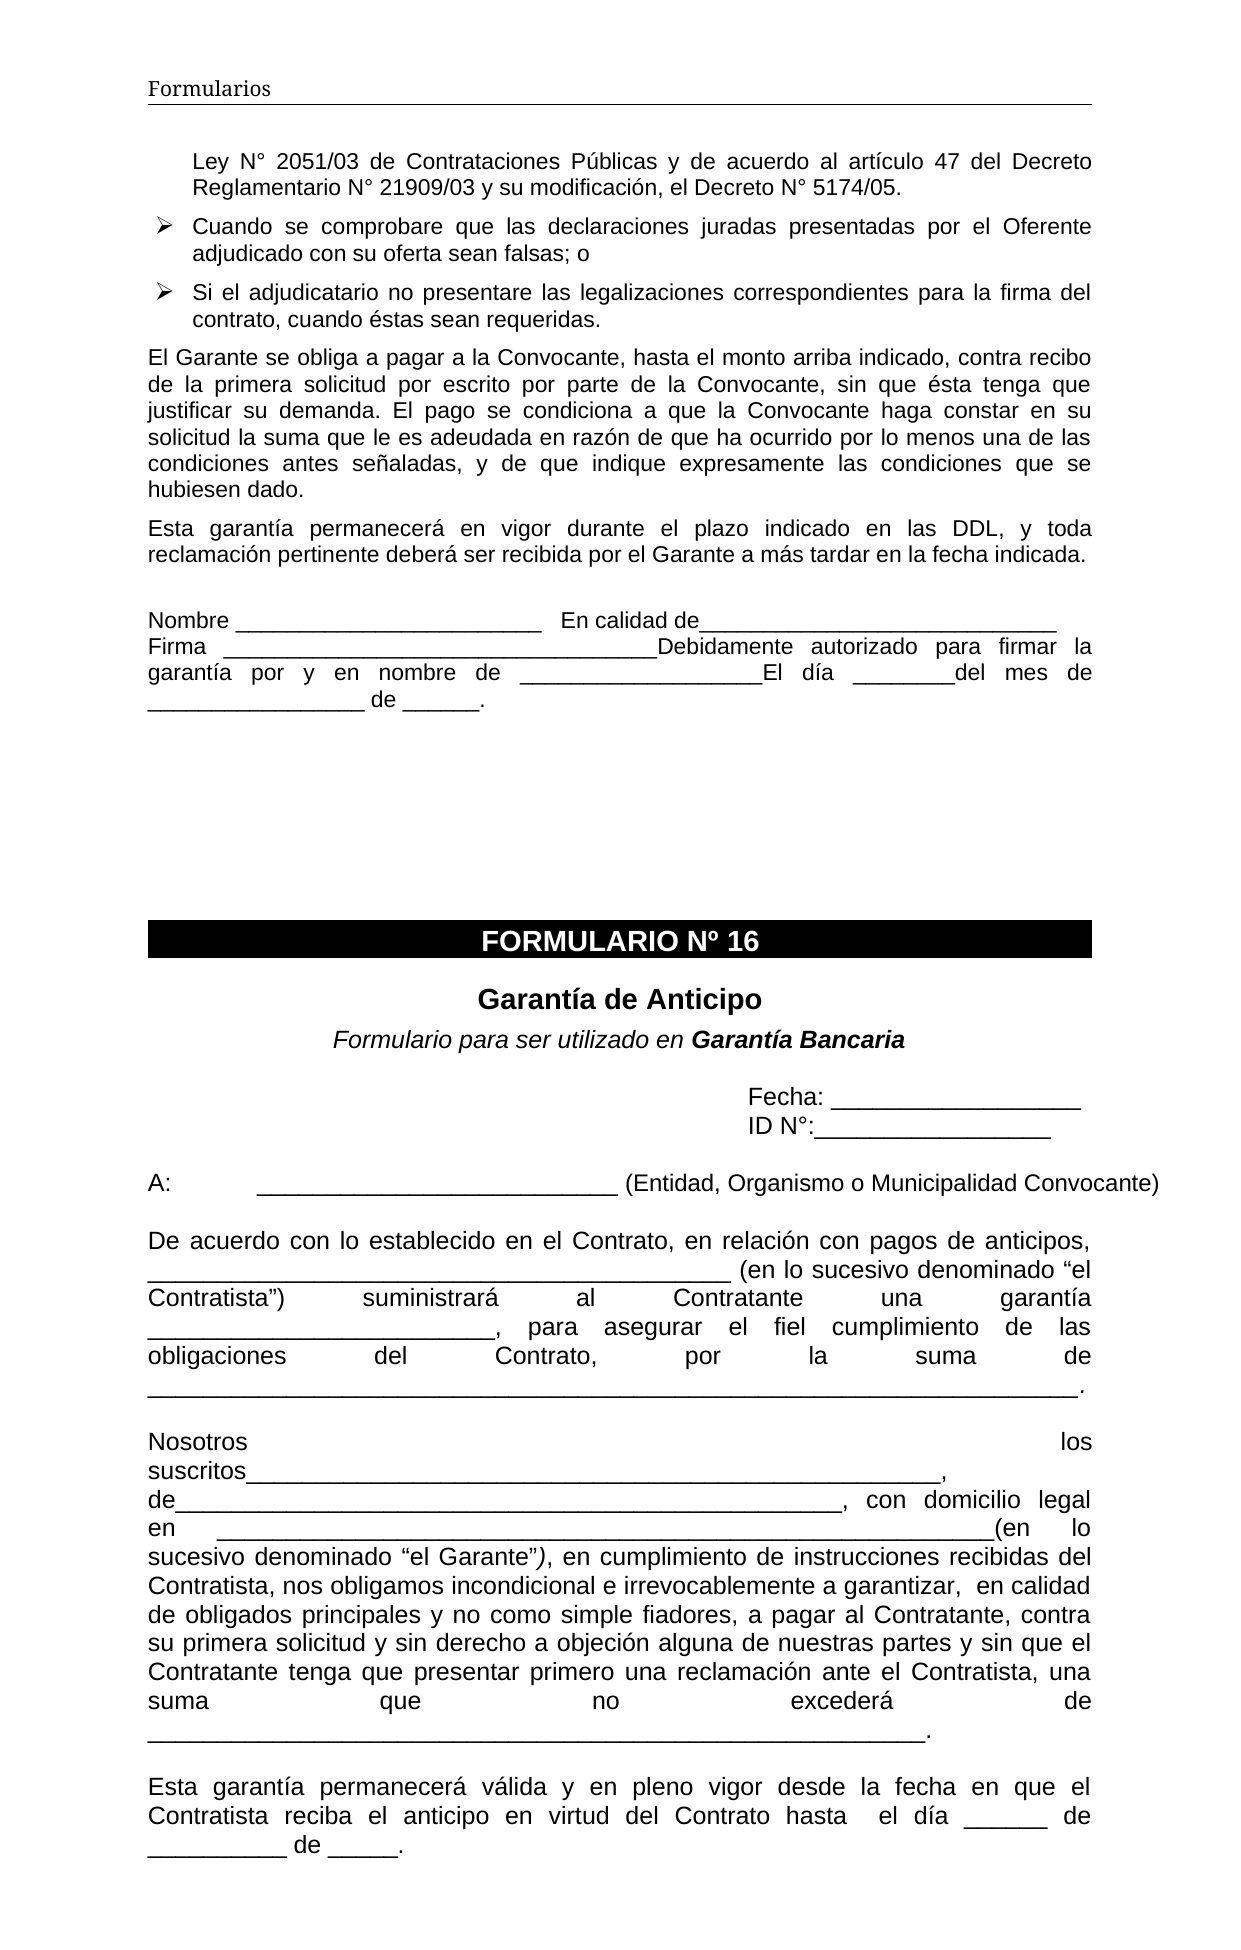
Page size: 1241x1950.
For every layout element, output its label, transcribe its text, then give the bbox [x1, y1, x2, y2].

text Esta garantía permanecerá válida y en pleno vigor desde la fecha en que el Contratista reciba el anticipo en virtud del Contrato hasta el día ______ de __________ de _____. [148, 1772, 1092, 1858]
text Esta garantía permanecerá en vigor durante el plazo indicado en las DDL, y toda reclamación pertinente deberá ser recibida por el Garante a más tardar en la fecha indicada. [148, 515, 1092, 568]
text El Garante se obliga a pagar a la Convocante, hasta el monto arriba indicado, contra recibo de la primera solicitud por escrito por parte de la Convocante, sin que ésta tenga que justificar su demanda. El pago se condiciona a que la Convocante haga constar en su solicitud la suma que le es adeudada en razón de que ha ocurrido por lo menos una de las condiciones antes señaladas, y de que indique expresamente las condiciones que se hubiesen dado. [148, 344, 1092, 502]
text Nosotros los suscritos__________________________________________________, de________________________________________________, con domicilio legal en ________________________________________________________(en lo sucesivo denominado “el Garante”), en cumplimiento de instrucciones recibidas del Contratista, nos obligamos incondicional e irrevocablemente a garantizar, en calidad de obligados principales y no como simple fiadores, a pagar al Contratante, contra su primera solicitud y sin derecho a objeción alguna de nuestras partes y sin que el Contratante tenga que presentar primero una reclamación ante el Contratista, una suma que no excederá de ________________________________________________________. [148, 1427, 1092, 1743]
text Firma __________________________________Debidamente autorizado para firmar la garantía por y en nombre de ___________________El día ________del mes de _________________ de ______. [148, 633, 1092, 712]
text Formulario para ser utilizado en Garantía Bancaria [148, 1016, 1092, 1053]
list Si el adjudicatario no presentare las legalizaciones correspondientes para la firma del contrato, cuando éstas sean requeridas. [154, 279, 1092, 332]
text De acuerdo con lo establecido en el Contrato, en relación con pagos de anticipos, __________________________________________ (en lo sucesivo denominado “el Contratista”) suministrará al Contratante una garantía _________________________, para asegurar el fiel cumplimiento de las obligaciones del Contrato, por la suma de ___________________________________________________________________. [148, 1226, 1092, 1398]
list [154, 148, 1092, 200]
text Fecha: __________________ [673, 1082, 1092, 1111]
subtitle Garantía de Anticipo [148, 978, 1092, 1016]
subtitle FORMULARIO Nº 16 [148, 920, 1092, 958]
text Nombre ________________________ En calidad de____________________________ [148, 607, 1092, 633]
text ID N°:_________________ [748, 1111, 1092, 1140]
text A: __________________________ (Entidad, Organismo o Municipalidad Convocante) [148, 1168, 1092, 1197]
list Cuando se comprobare que las declaraciones juradas presentadas por el Oferente adjudicado con su oferta sean falsas; o [154, 213, 1092, 266]
